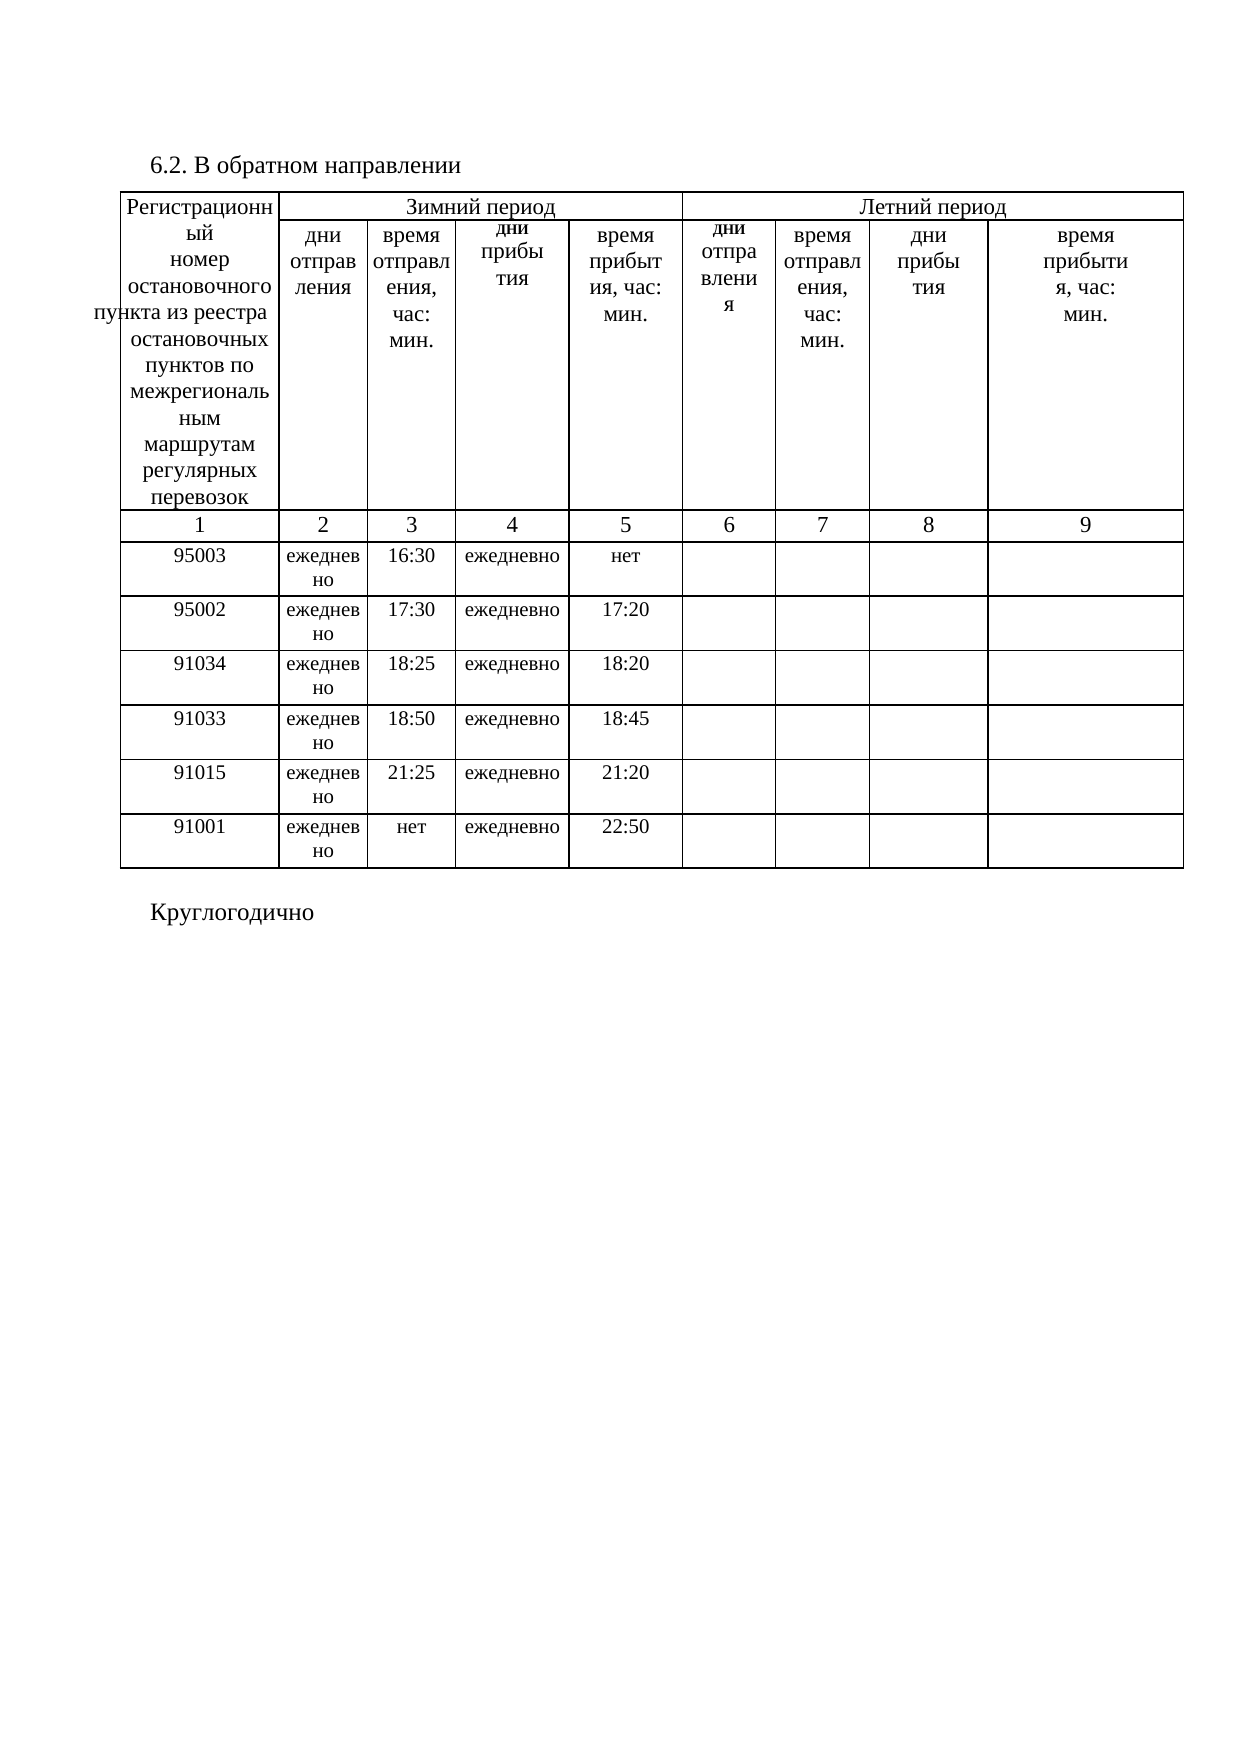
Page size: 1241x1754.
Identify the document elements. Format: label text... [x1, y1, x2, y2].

table_header Регистрационный номер остановочного пункта из реестра остановочных пунктов по межрегиональным маршрутам регулярных перевозок [121, 193, 278, 509]
table_cell нет [368, 815, 455, 867]
table_cell дни прибы тия [870, 221, 987, 509]
table_cell 4 [456, 511, 568, 541]
table_cell ежедневно [456, 706, 568, 758]
table_cell ежедневно [280, 760, 367, 813]
table_cell [776, 597, 869, 650]
table_cell время прибыт ия, час: мин. [570, 221, 682, 509]
table_cell [776, 815, 869, 867]
table_cell 2 [280, 511, 367, 541]
table_cell 17:30 [368, 597, 455, 650]
table_cell [989, 597, 1183, 650]
table_cell 18:50 [368, 706, 455, 758]
table_cell [870, 543, 987, 595]
table_cell [870, 597, 987, 650]
table_cell 22:50 [570, 815, 682, 867]
table_cell [989, 760, 1183, 813]
table_cell [870, 815, 987, 867]
table_cell 21:20 [570, 760, 682, 813]
table_cell 18:45 [570, 706, 682, 758]
table_cell [776, 760, 869, 813]
table_cell [870, 706, 987, 758]
table_cell [683, 706, 775, 758]
table_cell ежедневно [456, 543, 568, 595]
table_cell ежедневно [456, 815, 568, 867]
table_cell 5 [570, 511, 682, 541]
text Круглогодично [150, 897, 1090, 926]
table_cell время прибыти я, час: мин. [989, 221, 1183, 509]
table_cell ежедневно [280, 706, 367, 758]
table_cell 18:25 [368, 651, 455, 704]
table_cell [989, 706, 1183, 758]
table_cell 17:20 [570, 597, 682, 650]
table_cell 8 [870, 511, 987, 541]
table_header Зимний период [280, 193, 682, 219]
text 6.2. В обратном направлении [150, 150, 1090, 179]
table_cell 3 [368, 511, 455, 541]
table_cell 95002 [121, 597, 278, 650]
table_cell ежедневно [280, 651, 367, 704]
table_cell [683, 651, 775, 704]
table_cell [870, 760, 987, 813]
table_cell время отправл ения, час: мин. [368, 221, 455, 509]
table_cell [683, 760, 775, 813]
table_cell [683, 815, 775, 867]
table_header Летний период [683, 193, 1183, 219]
table_cell [989, 543, 1183, 595]
table_cell 1 [121, 511, 278, 541]
table_cell ежедневно [456, 651, 568, 704]
table_cell 18:20 [570, 651, 682, 704]
table_cell 6 [683, 511, 775, 541]
table_cell ежедневно [456, 597, 568, 650]
table_cell нет [570, 543, 682, 595]
table_cell [989, 651, 1183, 704]
table_cell 9 [989, 511, 1183, 541]
table_cell [683, 543, 775, 595]
table_cell [776, 651, 869, 704]
table_cell ежедневно [456, 760, 568, 813]
table_cell 16:30 [368, 543, 455, 595]
table_cell [870, 651, 987, 704]
table_cell 7 [776, 511, 869, 541]
table_cell [776, 543, 869, 595]
table_cell 91034 [121, 651, 278, 704]
table_cell ежедневно [280, 597, 367, 650]
table_cell ДНИ отпра влени я [683, 221, 775, 509]
table_cell 91001 [121, 815, 278, 867]
table_cell 91015 [121, 760, 278, 813]
table_cell ежедневно [280, 815, 367, 867]
table_cell ДНИ прибы тия [456, 221, 568, 509]
table_cell дни отправ ления [280, 221, 367, 509]
table_cell 95003 [121, 543, 278, 595]
table_cell [776, 706, 869, 758]
table_cell ежедневно [280, 543, 367, 595]
table_cell [989, 815, 1183, 867]
table_cell 91033 [121, 706, 278, 758]
table_cell 21:25 [368, 760, 455, 813]
table_cell [683, 597, 775, 650]
table_cell время отправл ения, час: мин. [776, 221, 869, 509]
